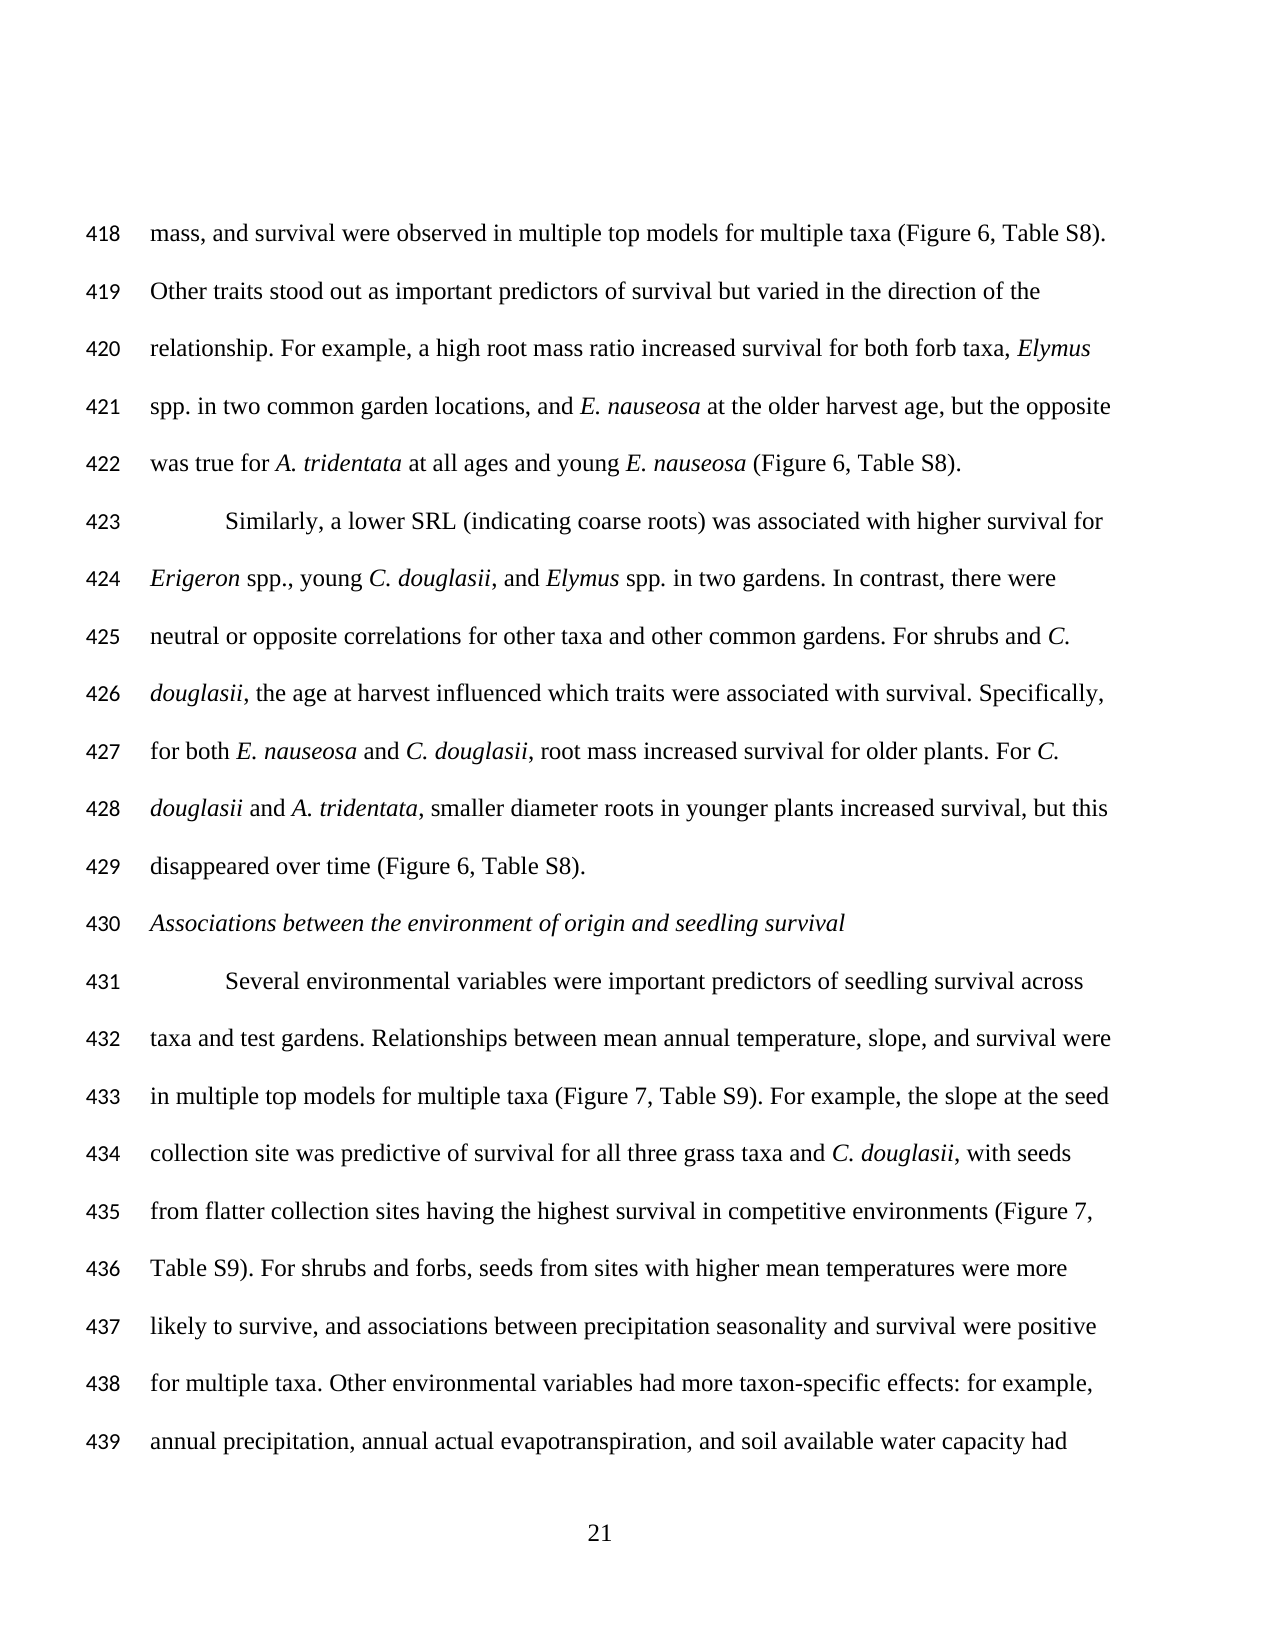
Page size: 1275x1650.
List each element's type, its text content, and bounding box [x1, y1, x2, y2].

text Associations between the environment of origin and seedling survival [150, 908, 1125, 937]
text Similarly, a lower SRL (indicating coarse roots) was associated with higher survival for Erigeron spp., young C. douglasii, and Elymus spp. in two gardens. In contrast, there were neutral or opposite correlations for other taxa and other common gardens. For shrubs and C. douglasii, the age at harvest influenced which traits were associated with survival. Specifically, for both E. nauseosa and C. douglasii, root mass increased survival for older plants. For C. douglasii and A. tridentata, smaller diameter roots in younger plants increased survival, but this disappeared over time (Figure 6, Table S8). [150, 506, 1125, 880]
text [150, 218, 1125, 477]
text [150, 966, 1125, 1455]
